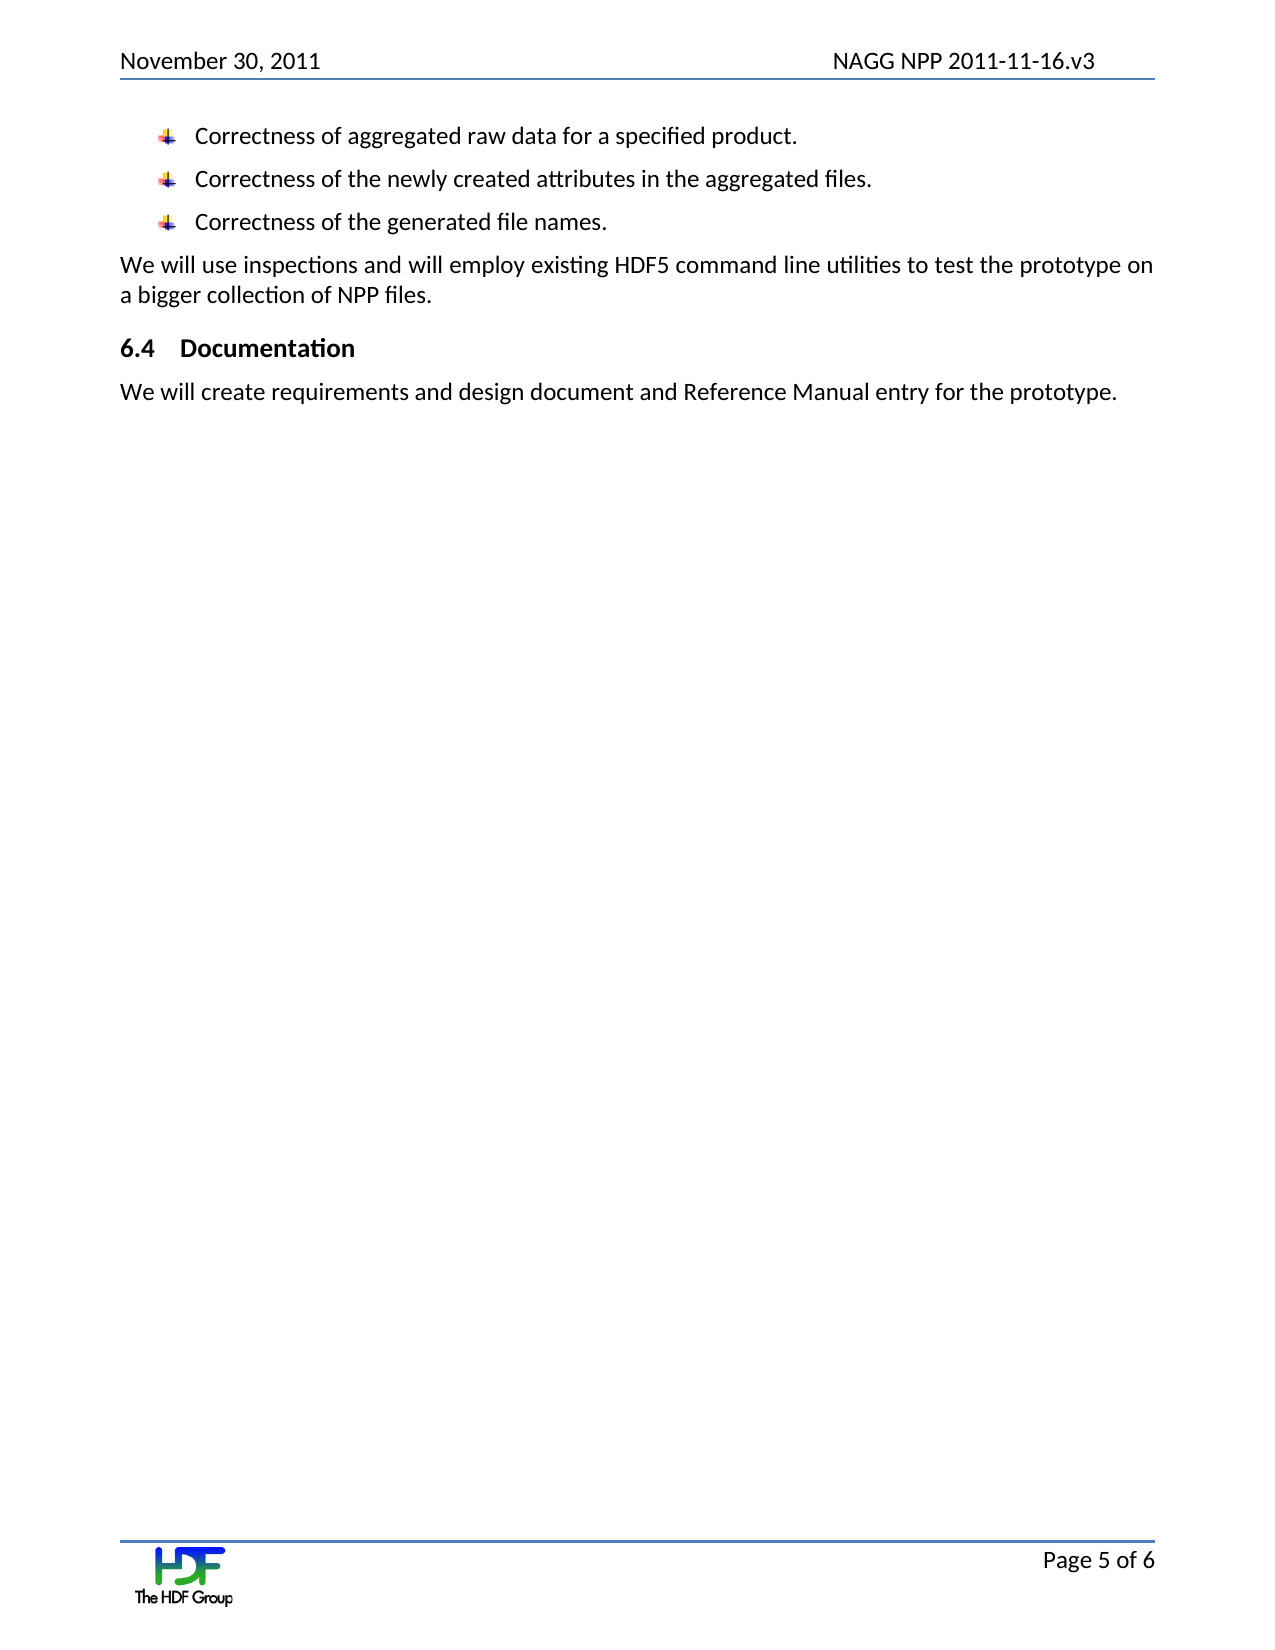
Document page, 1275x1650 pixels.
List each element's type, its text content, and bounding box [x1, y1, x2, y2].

list Correctness of aggregated raw data for a specified product. [157, 120, 1155, 151]
picture [158, 170, 176, 188]
list We will create requirements and design document and Reference Manual entry for the prototype. [120, 376, 1155, 407]
list Correctness of the newly created attributes in the aggregated files. [157, 163, 1155, 193]
text We will use inspections and will employ existing HDF5 command line utilities to test the prototype on a bigger collection of NPP files. [120, 249, 1155, 310]
picture [158, 213, 176, 231]
subtitle Documentation [120, 331, 1155, 364]
picture [158, 127, 176, 145]
picture [135, 1547, 233, 1607]
list Correctness of the generated file names. [157, 206, 1155, 237]
